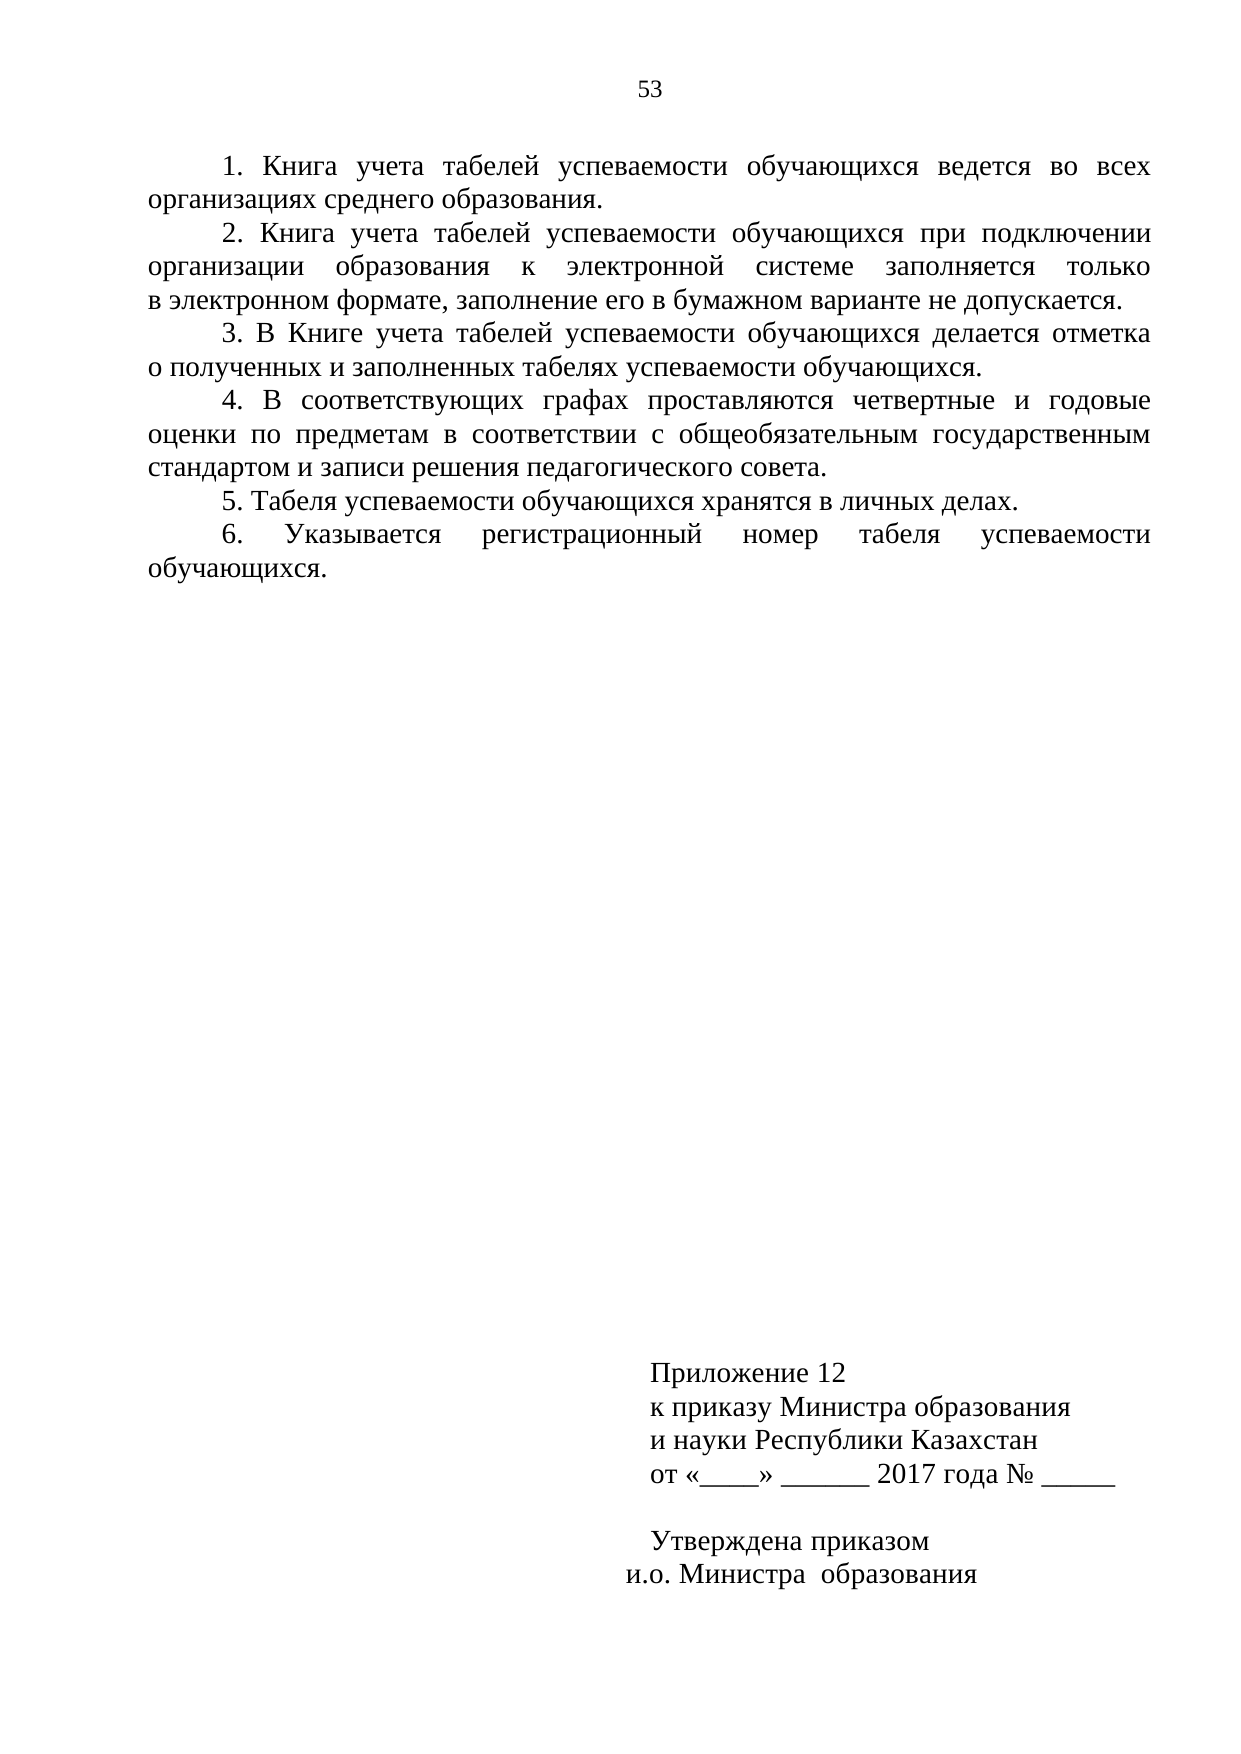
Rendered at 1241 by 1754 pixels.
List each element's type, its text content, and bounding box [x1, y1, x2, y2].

text 2. Книга учета табелей успеваемости обучающихся при подключении организации образования к электронной системе заполняется только в электронном формате, заполнение его в бумажном варианте не допускается. [148, 215, 1152, 315]
text от «____» ______ 2017 года № _____ [148, 1456, 1152, 1489]
text 5. Табеля успеваемости обучающихся хранятся в личных делах. [148, 483, 1152, 517]
text и науки Республики Казахстан [148, 1422, 1152, 1456]
text 1. Книга учета табелей успеваемости обучающихся ведется во всех организациях среднего образования. [148, 148, 1152, 215]
text к приказу Министра образования [148, 1389, 1152, 1422]
text 4. В соответствующих графах проставляются четвертные и годовые оценки по предметам в соответствии с общеобязательным государственным стандартом и записи решения педагогического совета. [148, 382, 1152, 483]
text Утверждена приказом и.о. Министра образования [148, 1523, 1152, 1590]
text Приложение 12 [148, 1355, 1152, 1389]
text 6. Указывается регистрационный номер табеля успеваемости обучающихся. [148, 517, 1152, 584]
text 3. В Книге учета табелей успеваемости обучающихся делается отметка о полученных и заполненных табелях успеваемости обучающихся. [148, 315, 1152, 382]
